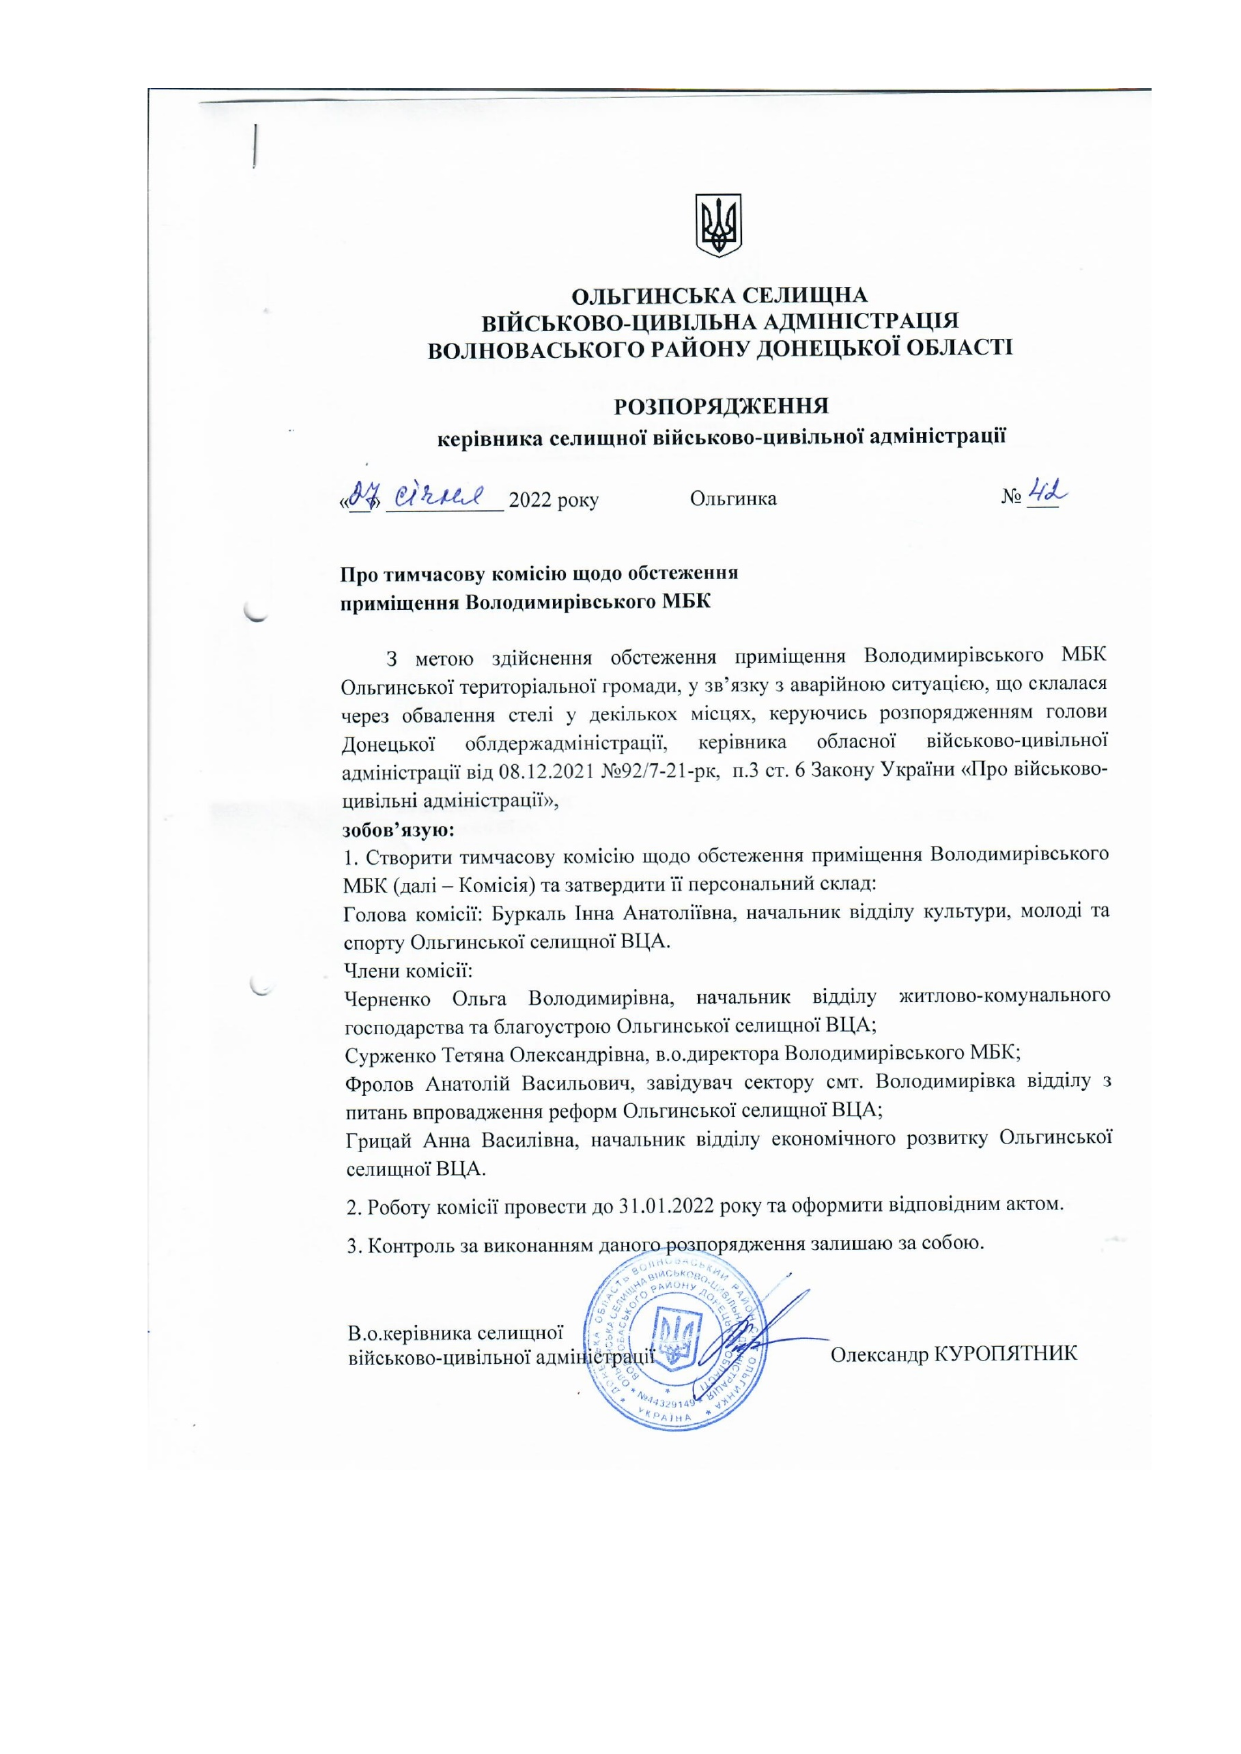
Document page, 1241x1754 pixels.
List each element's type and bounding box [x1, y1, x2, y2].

picture [147, 88, 1152, 1470]
